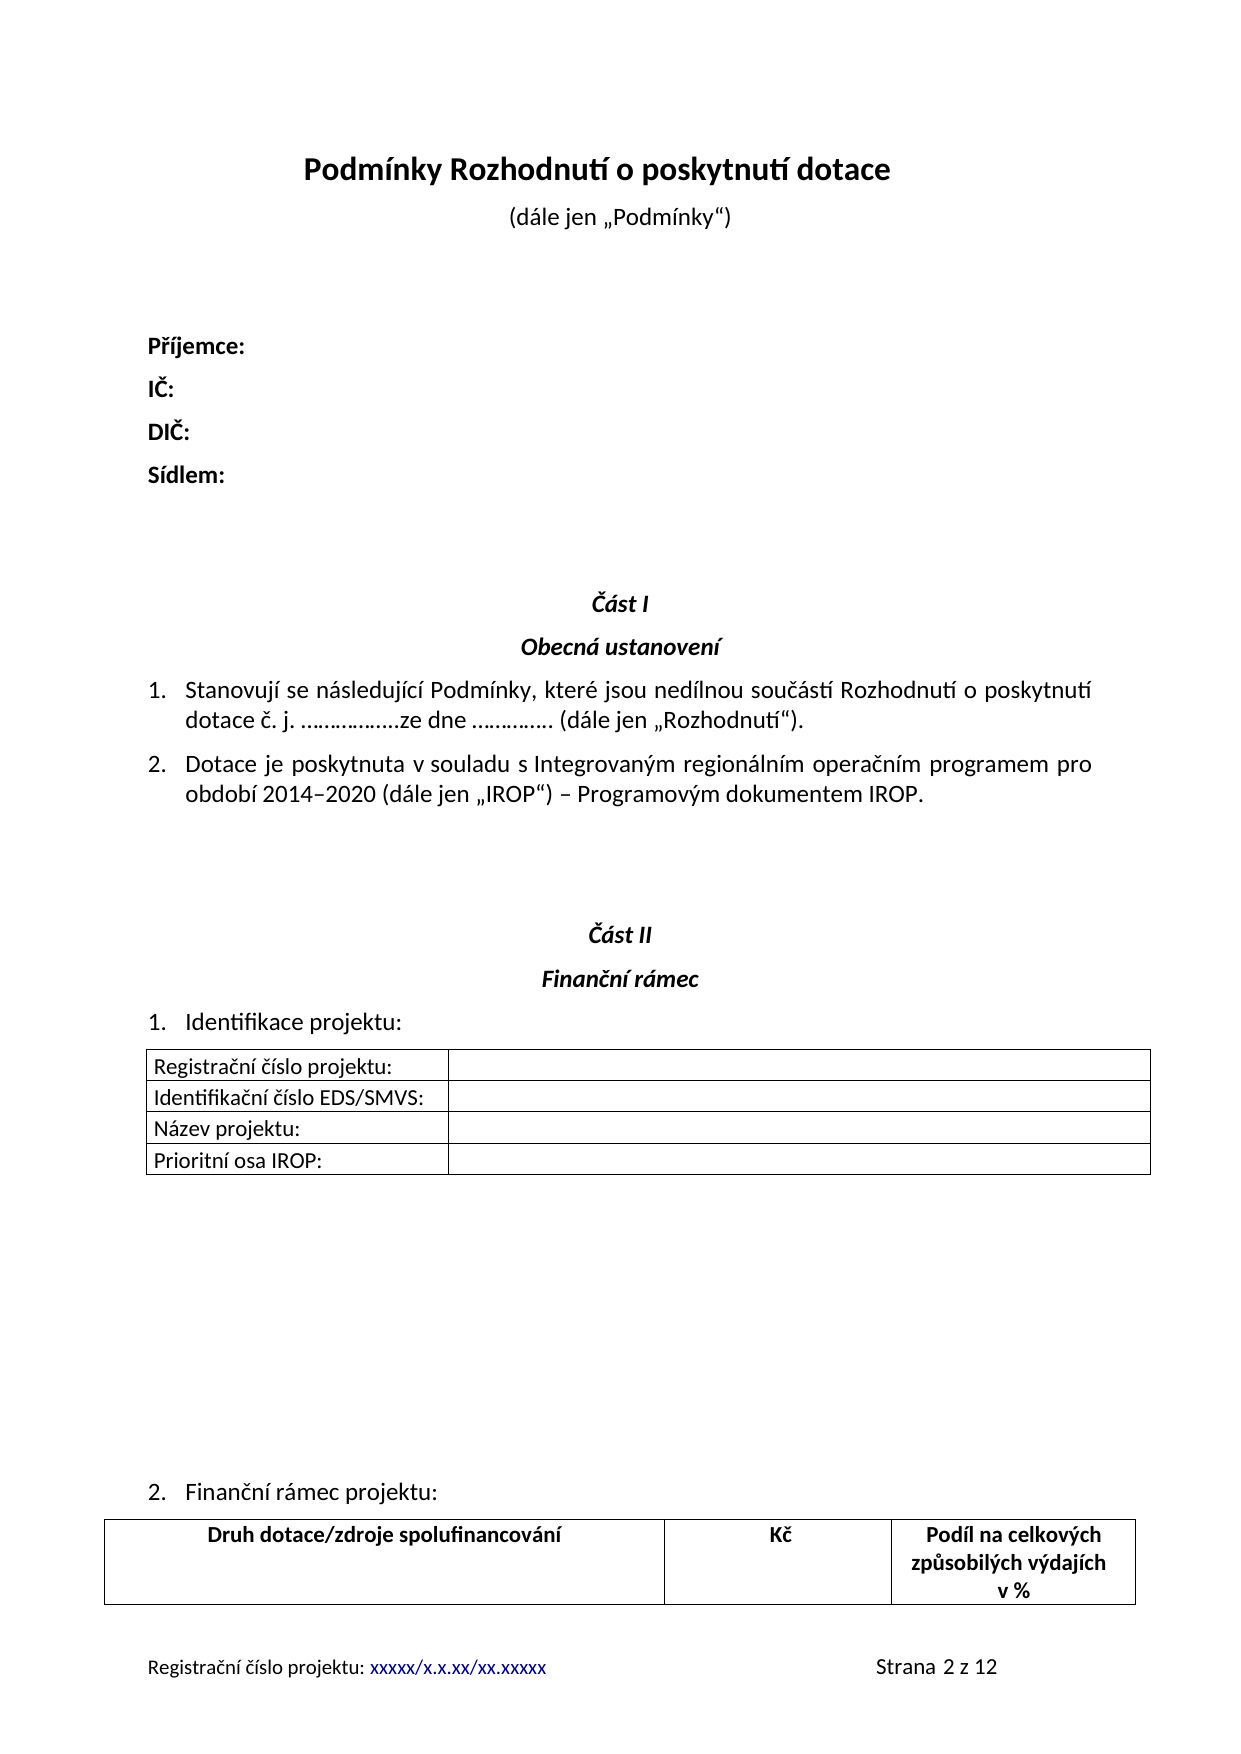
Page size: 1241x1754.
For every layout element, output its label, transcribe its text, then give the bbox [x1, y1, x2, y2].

table_cell [449, 1144, 1150, 1174]
subtitle Část I [148, 588, 1092, 619]
table_header Podíl na celkových způsobilých výdajích v % [892, 1520, 1135, 1604]
text Podmínky Rozhodnutí o poskytnutí dotace [110, 148, 1092, 188]
table_cell Identifikační číslo EDS/SMVS: [147, 1081, 448, 1111]
subtitle Obecná ustanovení [148, 631, 1092, 662]
text Příjemce: [148, 330, 1092, 361]
list Stanovují se následující Podmínky, které jsou nedílnou součástí Rozhodnutí o poskytnutí dotace č. j. ……………..ze dne ………….. (dále jen „Rozhodnutí“). [148, 674, 1092, 735]
text (dále jen „Podmínky“) [148, 201, 1092, 231]
subtitle Část II [148, 920, 1092, 950]
text Finanční rámec [148, 963, 1092, 993]
table_header [449, 1050, 1150, 1080]
text DIČ: [148, 416, 1092, 447]
list Identifikace projektu: [148, 1006, 1092, 1036]
list Finanční rámec projektu: [148, 1476, 1074, 1506]
table_cell Název projektu: [147, 1112, 448, 1142]
text Sídlem: [148, 459, 1092, 489]
table_cell [449, 1081, 1150, 1111]
list Dotace je poskytnuta v souladu s Integrovaným regionálním operačním programem pro období 2014–2020 (dále jen „IROP“) – Programovým dokumentem IROP. [148, 748, 1092, 809]
table_header Druh dotace/zdroje spolufinancování [105, 1520, 664, 1604]
table_cell Prioritní osa IROP: [147, 1144, 448, 1174]
text IČ: [148, 373, 1092, 403]
table_cell [449, 1112, 1150, 1142]
table_header Kč [665, 1520, 891, 1604]
table_header Registrační číslo projektu: [147, 1050, 448, 1080]
